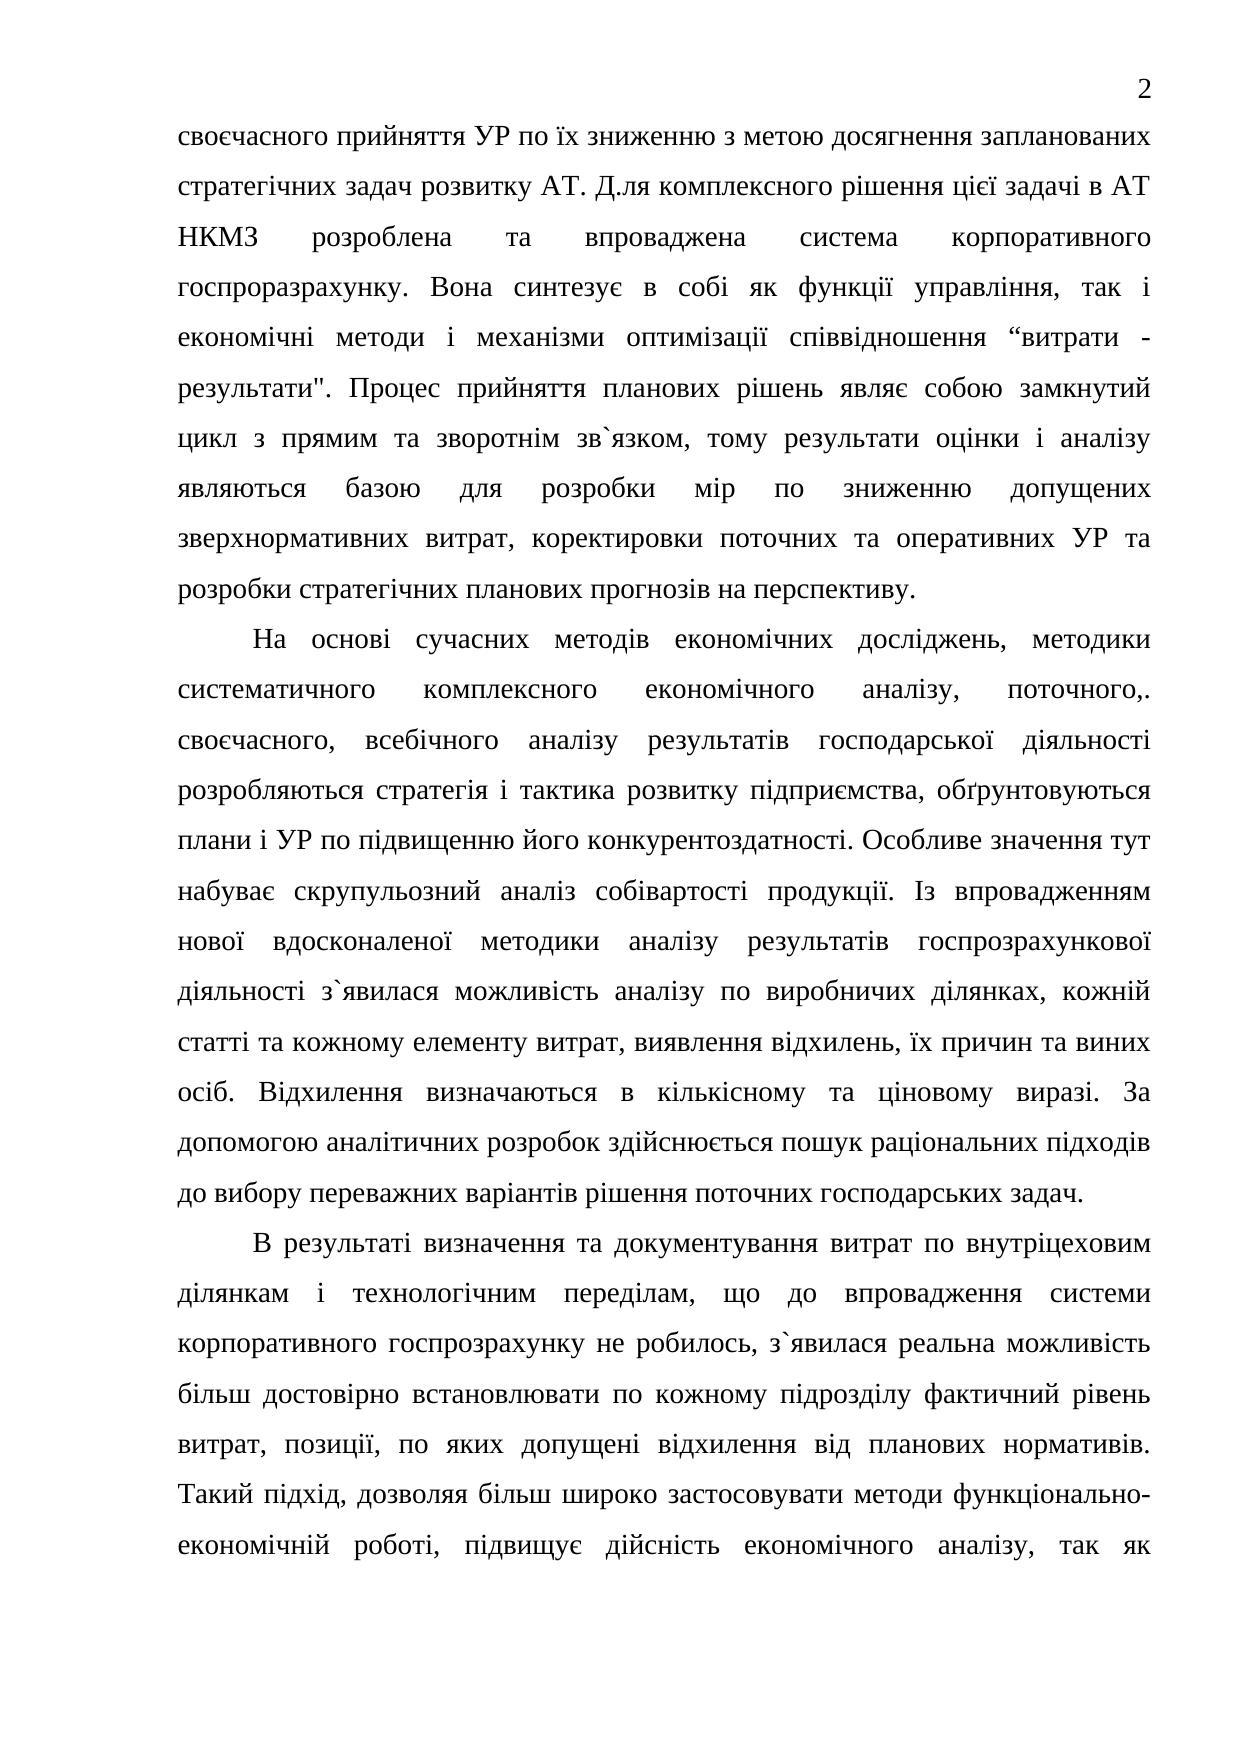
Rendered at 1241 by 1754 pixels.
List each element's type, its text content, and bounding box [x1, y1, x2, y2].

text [177, 1225, 1152, 1560]
text На основі сучасних методів економічних досліджень, методики систематичного комплексного економічного аналізу, поточного,. своєчасного, всебічного аналізу результатів господарської діяльності розробляються стратегія і тактика розвитку підприємства, обґрунтовуються плани і УР по підвищенню його конкурентоздатності. Особливе значення тут набуває скрупульозний аналіз собівартості продукції. Із впровадженням нової вдосконаленої методики аналізу результатів госпрозрахункової діяльності з`явилася можливість аналізу по виробничих ділянках, кожній статті та кожному елементу витрат, виявлення відхилень, їх причин та виних осіб. Відхилення визначаються в кількісному та ціновому виразі. За допомогою аналітичних розробок здійснюється пошук раціональних підходів до вибору переважних варіантів рішення поточних господарських задач. [177, 621, 1152, 1208]
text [177, 118, 1152, 604]
